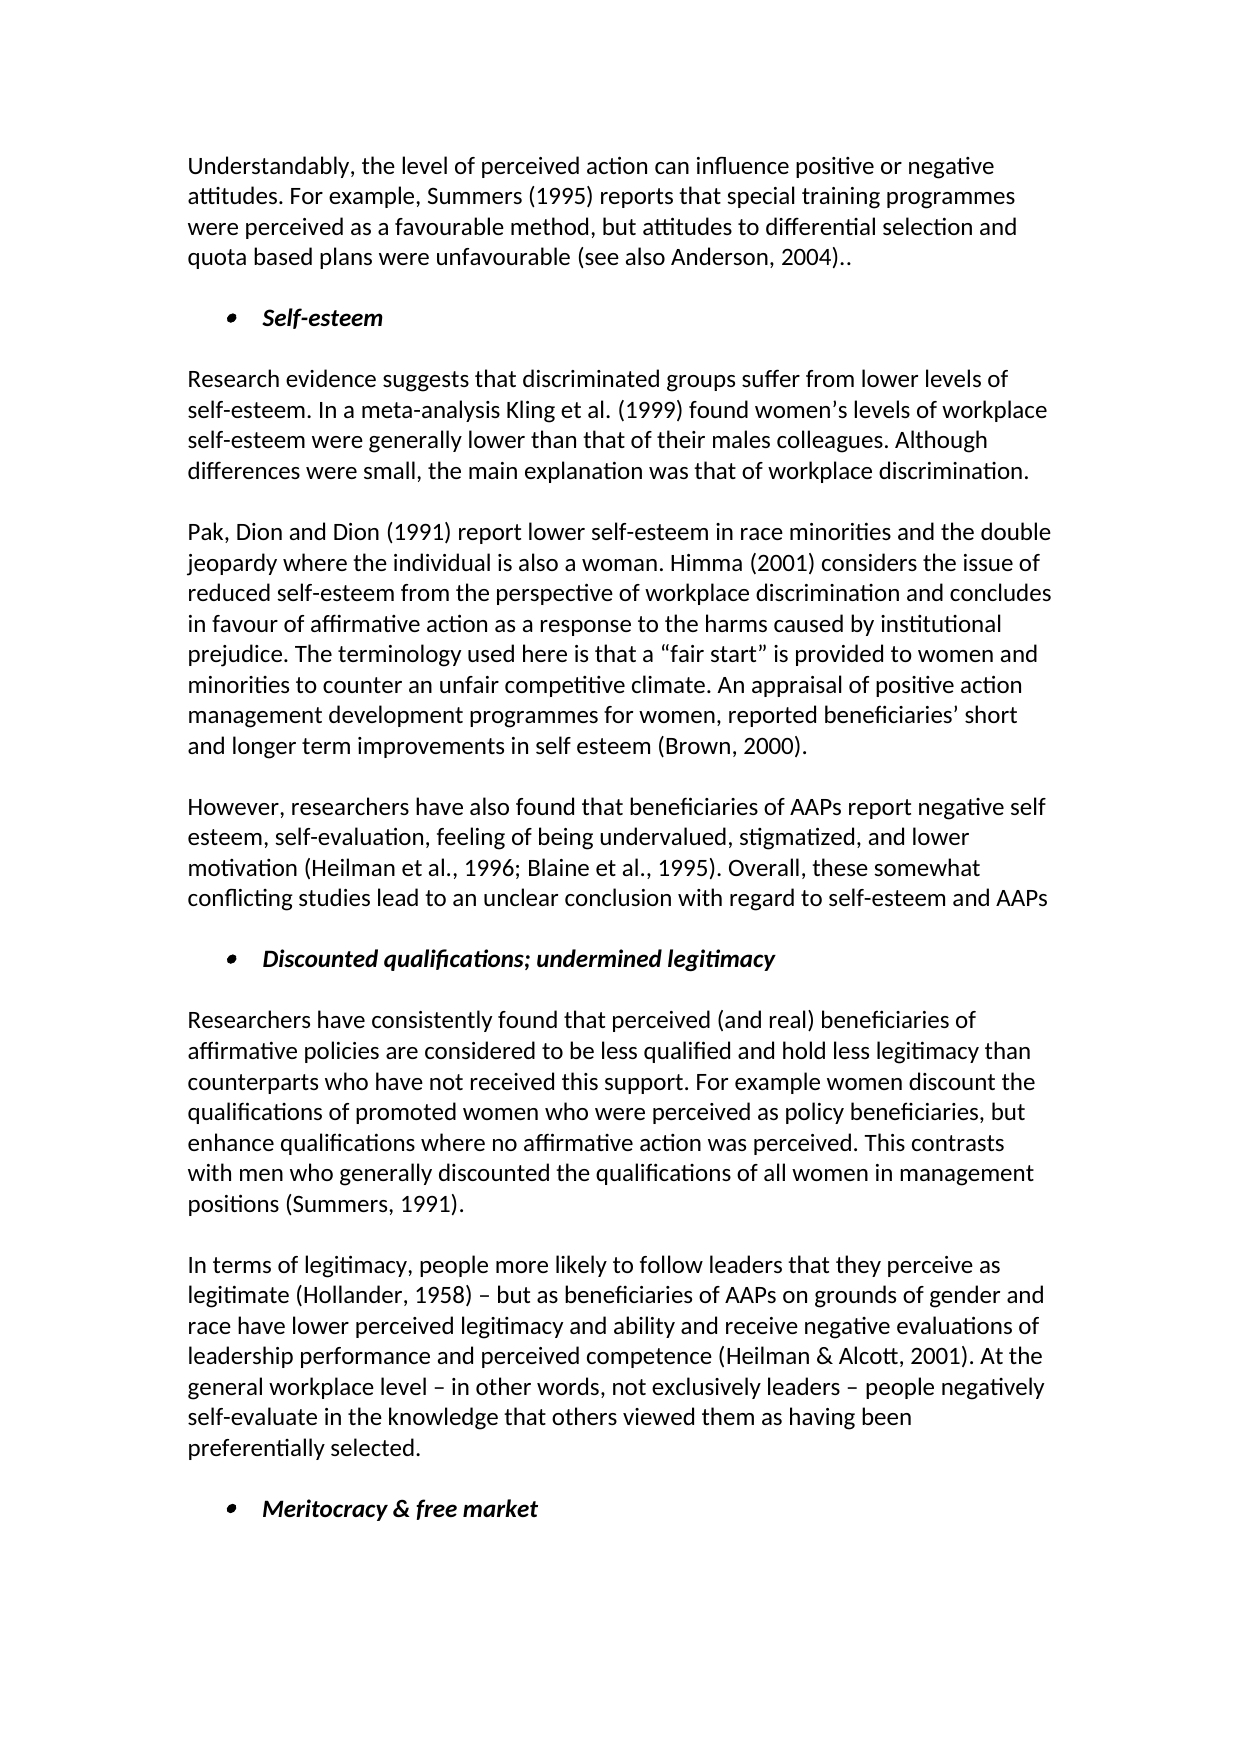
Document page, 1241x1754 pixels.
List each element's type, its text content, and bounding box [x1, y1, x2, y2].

list Discounted qualifications; undermined legitimacy [225, 943, 1053, 974]
text Research evidence suggests that discriminated groups suffer from lower levels of self-esteem. In a meta-analysis Kling et al. (1999) found women’s levels of workplace self-esteem were generally lower than that of their males colleagues. Although differences were small, the main explanation was that of workplace discrimination. [187, 364, 1053, 486]
list Meritocracy & free market [225, 1493, 1053, 1523]
text In terms of legitimacy, people more likely to follow leaders that they perceive as legitimate (Hollander, 1958) – but as beneficiaries of AAPs on grounds of gender and race have lower perceived legitimacy and ability and receive negative evaluations of leadership performance and perceived competence (Heilman & Alcott, 2001). At the general workplace level – in other words, not exclusively leaders – people negatively self-evaluate in the knowledge that others viewed them as having been preferentially selected. [187, 1249, 1053, 1462]
list Self-esteem [225, 303, 1053, 333]
text Researchers have consistently found that perceived (and real) beneficiaries of affirmative policies are considered to be less qualified and hold less legitimacy than counterparts who have not received this support. For example women discount the qualifications of promoted women who were perceived as policy beneficiaries, but enhance qualifications where no affirmative action was perceived. This contrasts with men who generally discounted the qualifications of all women in management positions (Summers, 1991). [187, 1004, 1053, 1218]
text However, researchers have also found that beneficiaries of AAPs report negative self esteem, self-evaluation, feeling of being undervalued, stigmatized, and lower motivation (Heilman et al., 1996; Blaine et al., 1995). Overall, these somewhat conflicting studies lead to an unclear conclusion with regard to self-esteem and AAPs [187, 791, 1053, 913]
text Pak, Dion and Dion (1991) report lower self-esteem in race minorities and the double jeopardy where the individual is also a woman. Himma (2001) considers the issue of reduced self-esteem from the perspective of workplace discrimination and concludes in favour of affirmative action as a response to the harms caused by institutional prejudice. The terminology used here is that a “fair start” is provided to women and minorities to counter an unfair competitive climate. An appraisal of positive action management development programmes for women, reported beneficiaries’ short and longer term improvements in self esteem (Brown, 2000). [187, 516, 1053, 760]
text Understandably, the level of perceived action can influence positive or negative attitudes. For example, Summers (1995) reports that special training programmes were perceived as a favourable method, but attitudes to differential selection and quota based plans were unfavourable (see also Anderson, 2004).. [187, 150, 1053, 272]
